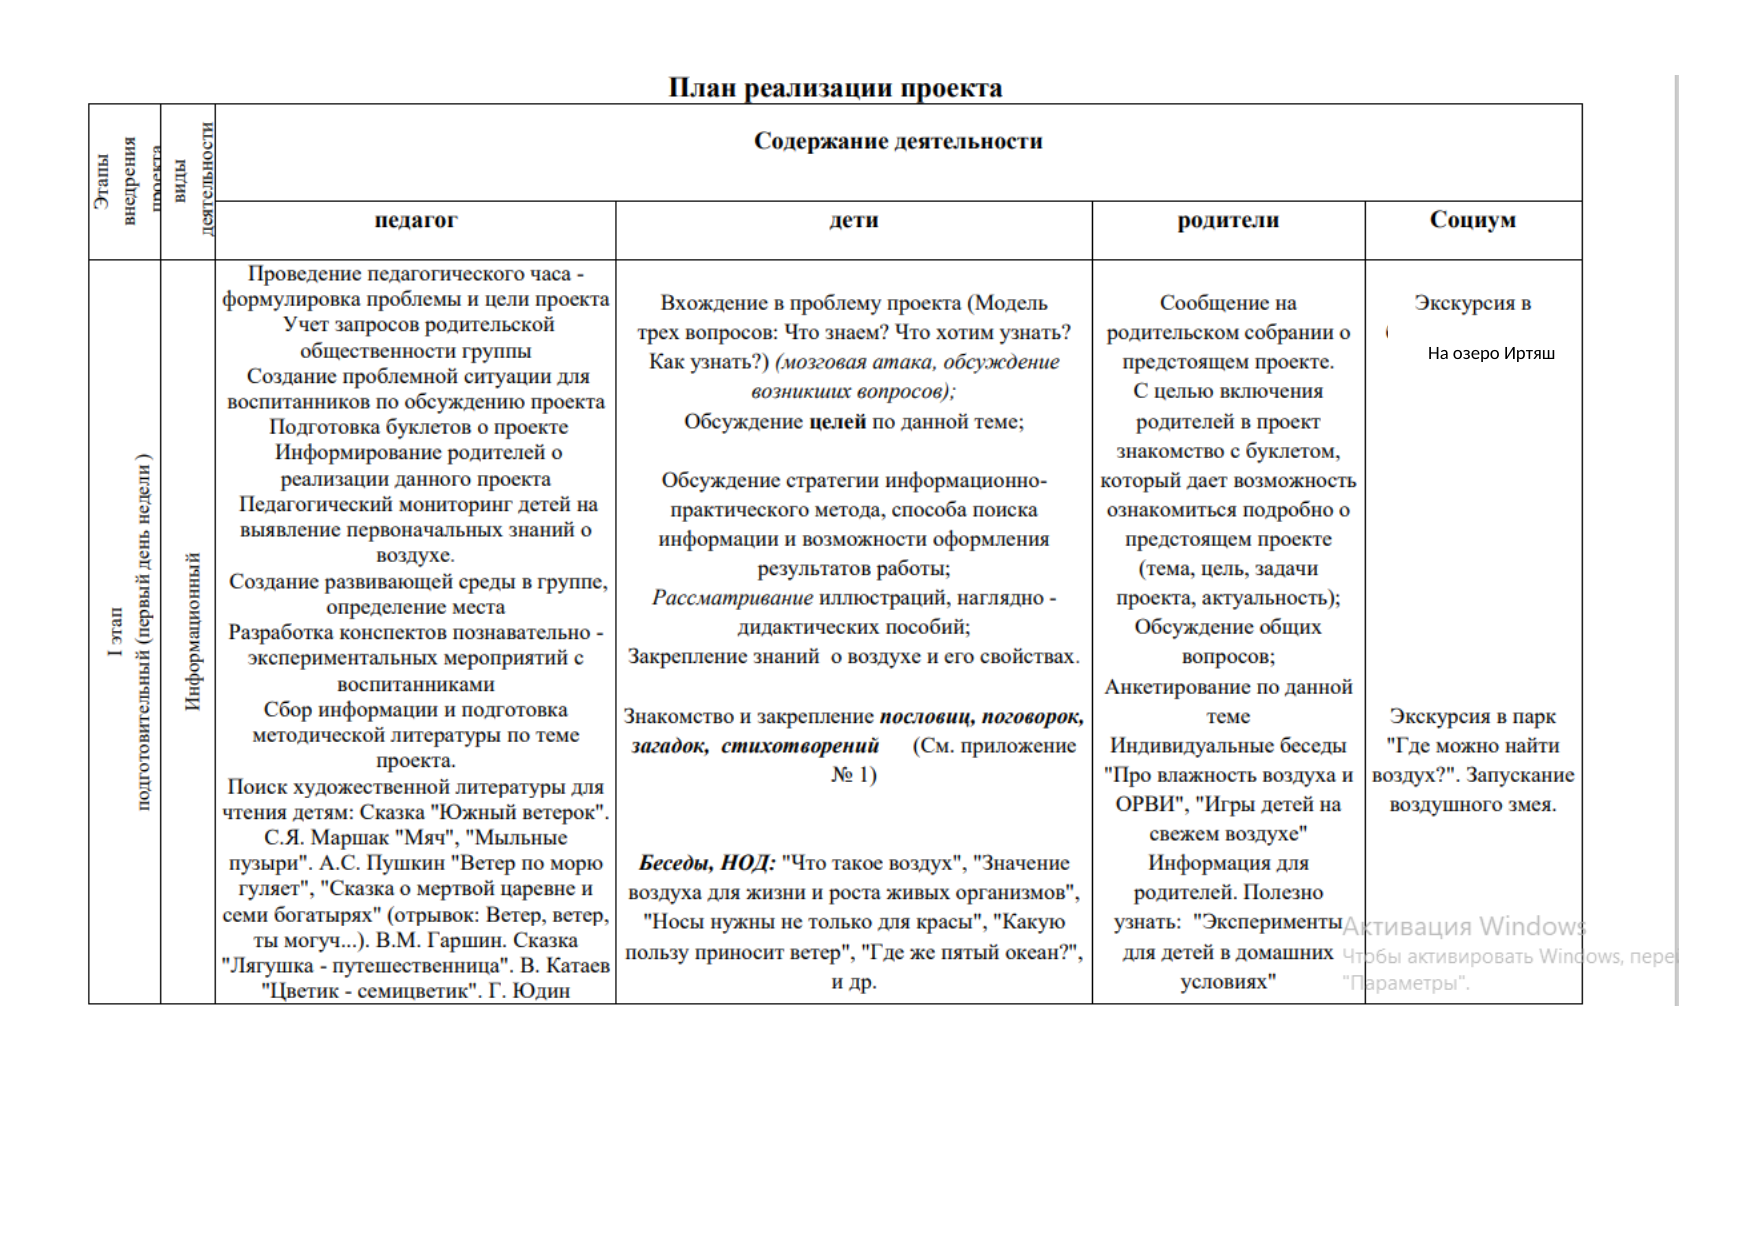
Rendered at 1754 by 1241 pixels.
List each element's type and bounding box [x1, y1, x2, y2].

picture [75, 75, 1679, 1006]
